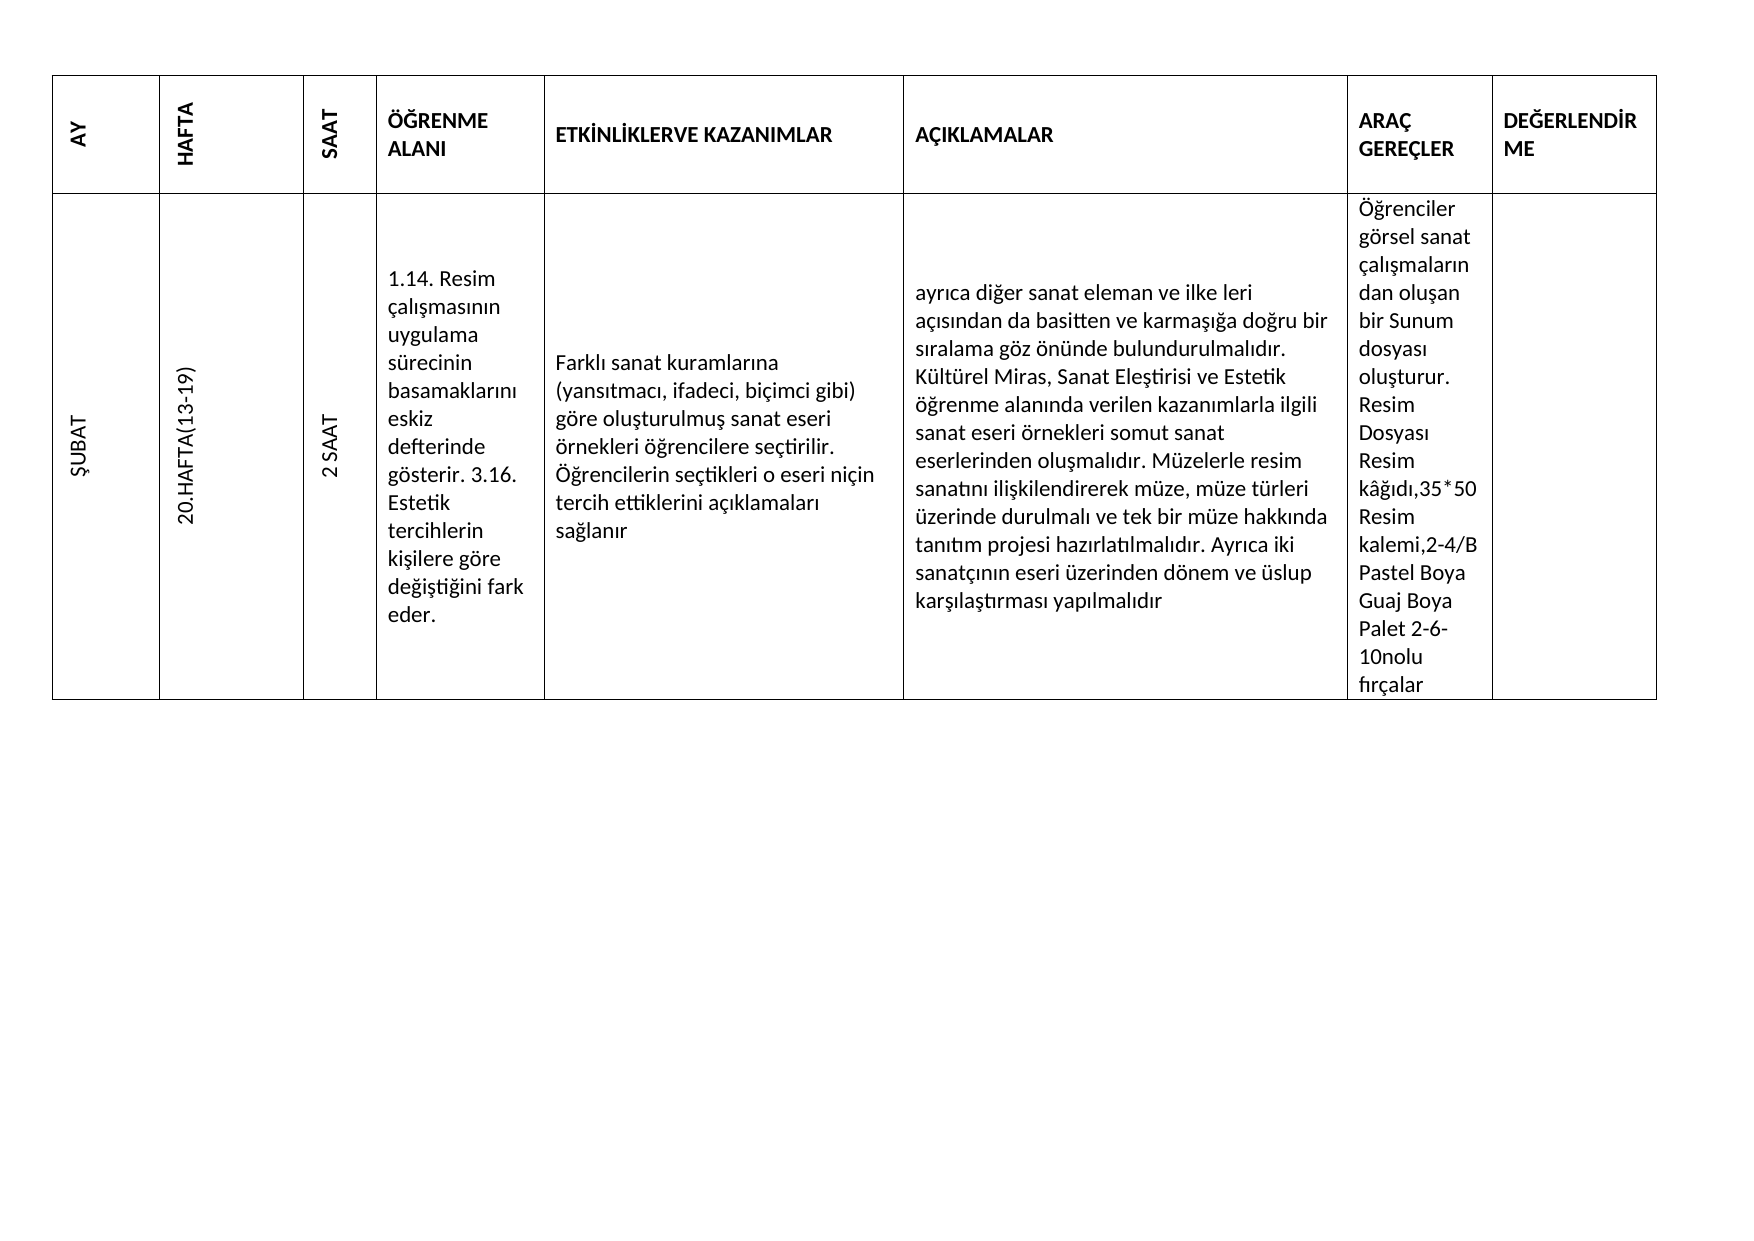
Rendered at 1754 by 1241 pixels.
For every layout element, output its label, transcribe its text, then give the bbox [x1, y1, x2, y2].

table_cell ayrıca diğer sanat eleman ve ilke leri açısından da basitten ve karmaşığa doğru bir sıralama göz önünde bulundurulmalıdır. Kültürel Miras, Sanat Eleştirisi ve Estetik öğrenme alanında verilen kazanımlarla ilgili sanat eseri örnekleri somut sanat eserlerinden oluşmalıdır. Müzelerle resim sanatını ilişkilendirerek müze, müze türleri üzerinde durulmalı ve tek bir müze hakkında tanıtım projesi hazırlatılmalıdır. Ayrıca iki sanatçının eseri üzerinden dönem ve üslup karşılaştırması yapılmalıdır [904, 194, 1347, 698]
table_header AÇIKLAMALAR [904, 76, 1347, 193]
table_cell Öğrenciler görsel sanat çalışmalarından oluşan bir Sunum dosyası oluşturur. Resim Dosyası Resim kâğıdı,35*50 Resim kalemi,2-4/B Pastel Boya Guaj Boya Palet 2-6-10nolu fırçalar [1348, 194, 1492, 698]
table_header ÖĞRENME ALANI [377, 76, 544, 193]
table_cell Farklı sanat kuramlarına (yansıtmacı, ifadeci, biçimci gibi) göre oluşturulmuş sanat eseri örnekleri öğrencilere seçtirilir. Öğrencilerin seçtikleri o eseri niçin tercih ettiklerini açıklamaları sağlanır [545, 194, 903, 698]
table_header ETKİNLİKLERVE KAZANIMLAR [545, 76, 903, 193]
table_header DEĞERLENDİRME [1493, 76, 1656, 193]
table_header AY [53, 76, 159, 193]
table_cell ŞUBAT [53, 194, 159, 698]
table_cell [1493, 194, 1656, 698]
table_cell 2 SAAT [304, 194, 376, 698]
table_cell 20.HAFTA(13-19) [160, 194, 303, 698]
table_header ARAÇ GEREÇLER [1348, 76, 1492, 193]
table_header HAFTA [160, 76, 303, 193]
table_cell 1.14. Resim çalışmasının uygulama sürecinin basamaklarını eskiz defterinde gösterir. 3.16. Estetik tercihlerin kişilere göre değiştiğini fark eder. [377, 194, 544, 698]
table_header SAAT [304, 76, 376, 193]
